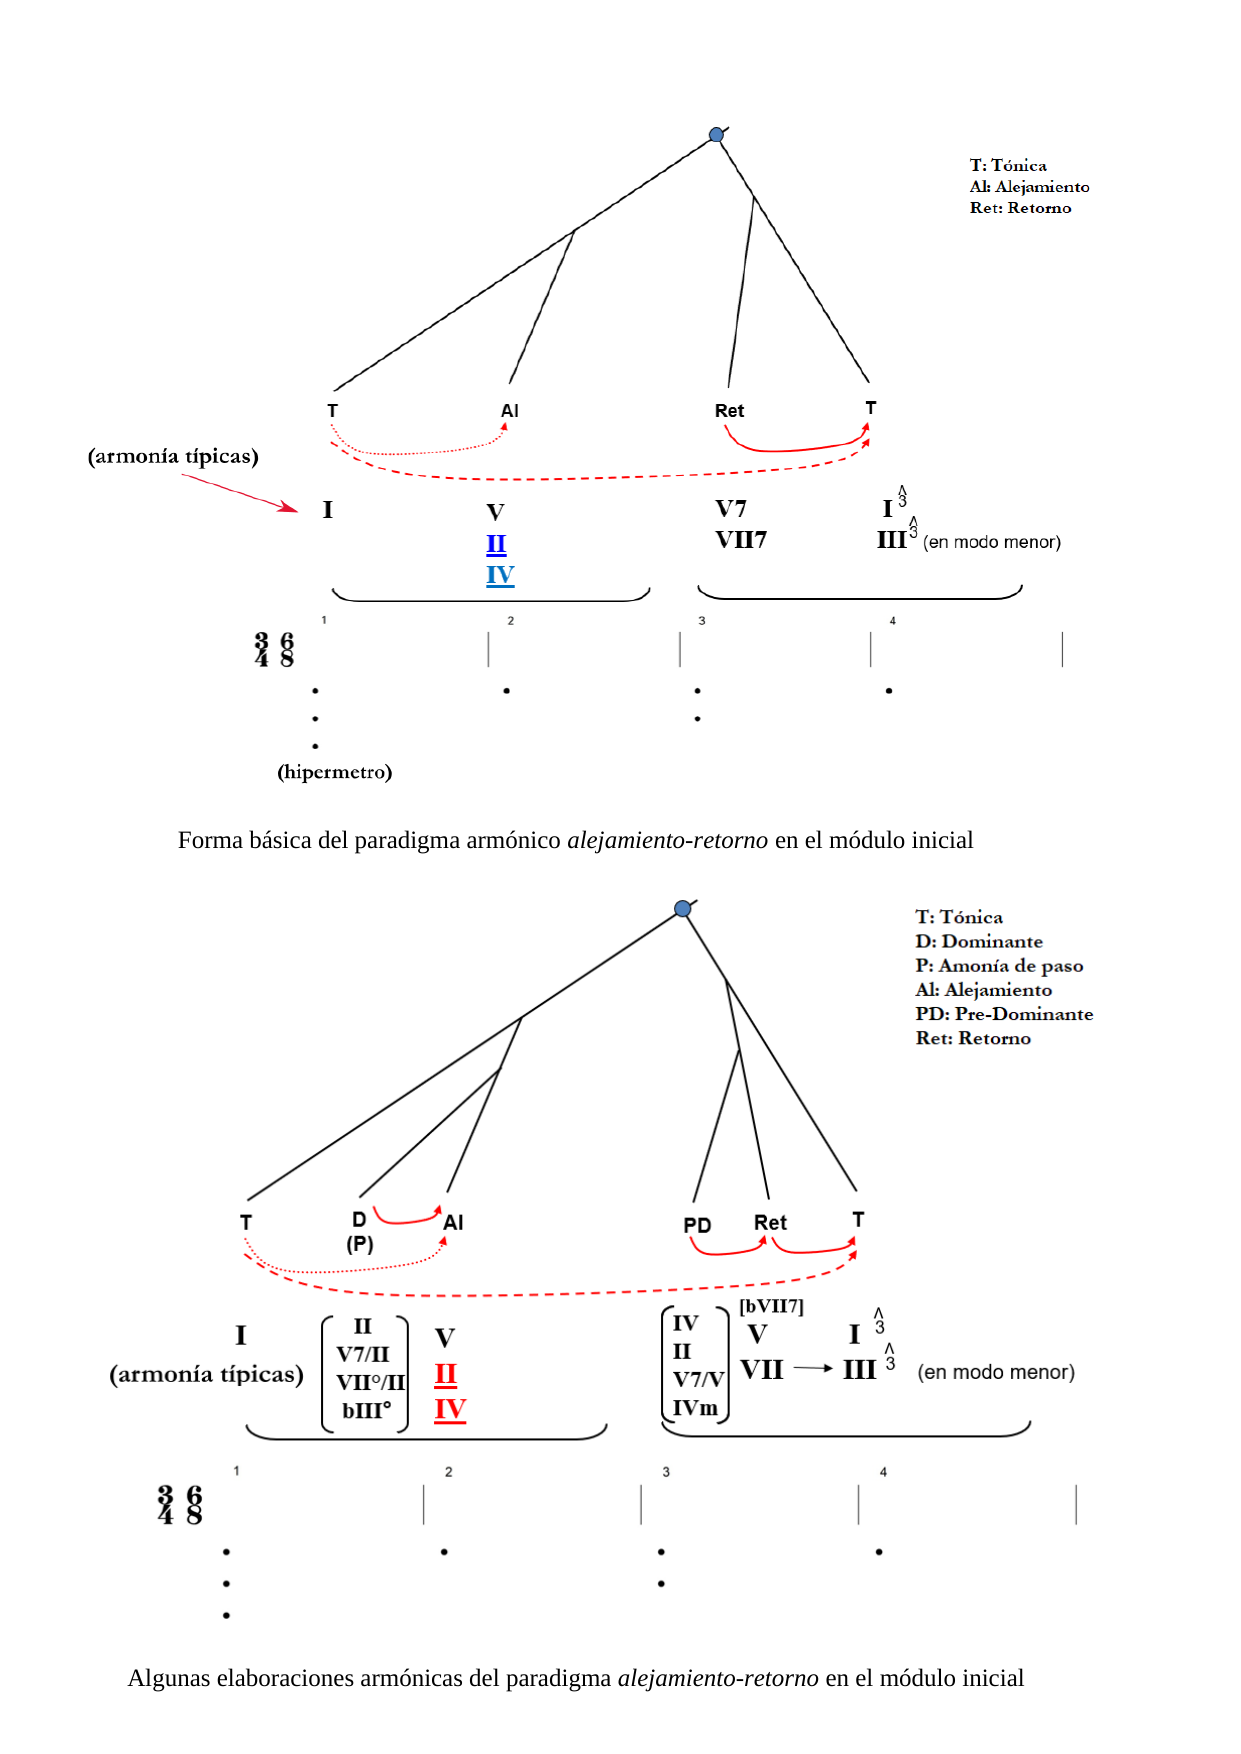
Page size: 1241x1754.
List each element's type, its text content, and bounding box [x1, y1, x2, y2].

picture [88, 885, 1107, 1633]
picture [88, 118, 1096, 795]
text Forma básica del paradigma armónico alejamiento-retorno en el módulo inicial [88, 825, 1063, 854]
text Algunas elaboraciones armónicas del paradigma alejamiento-retorno en el módulo inicial [88, 1663, 1063, 1692]
